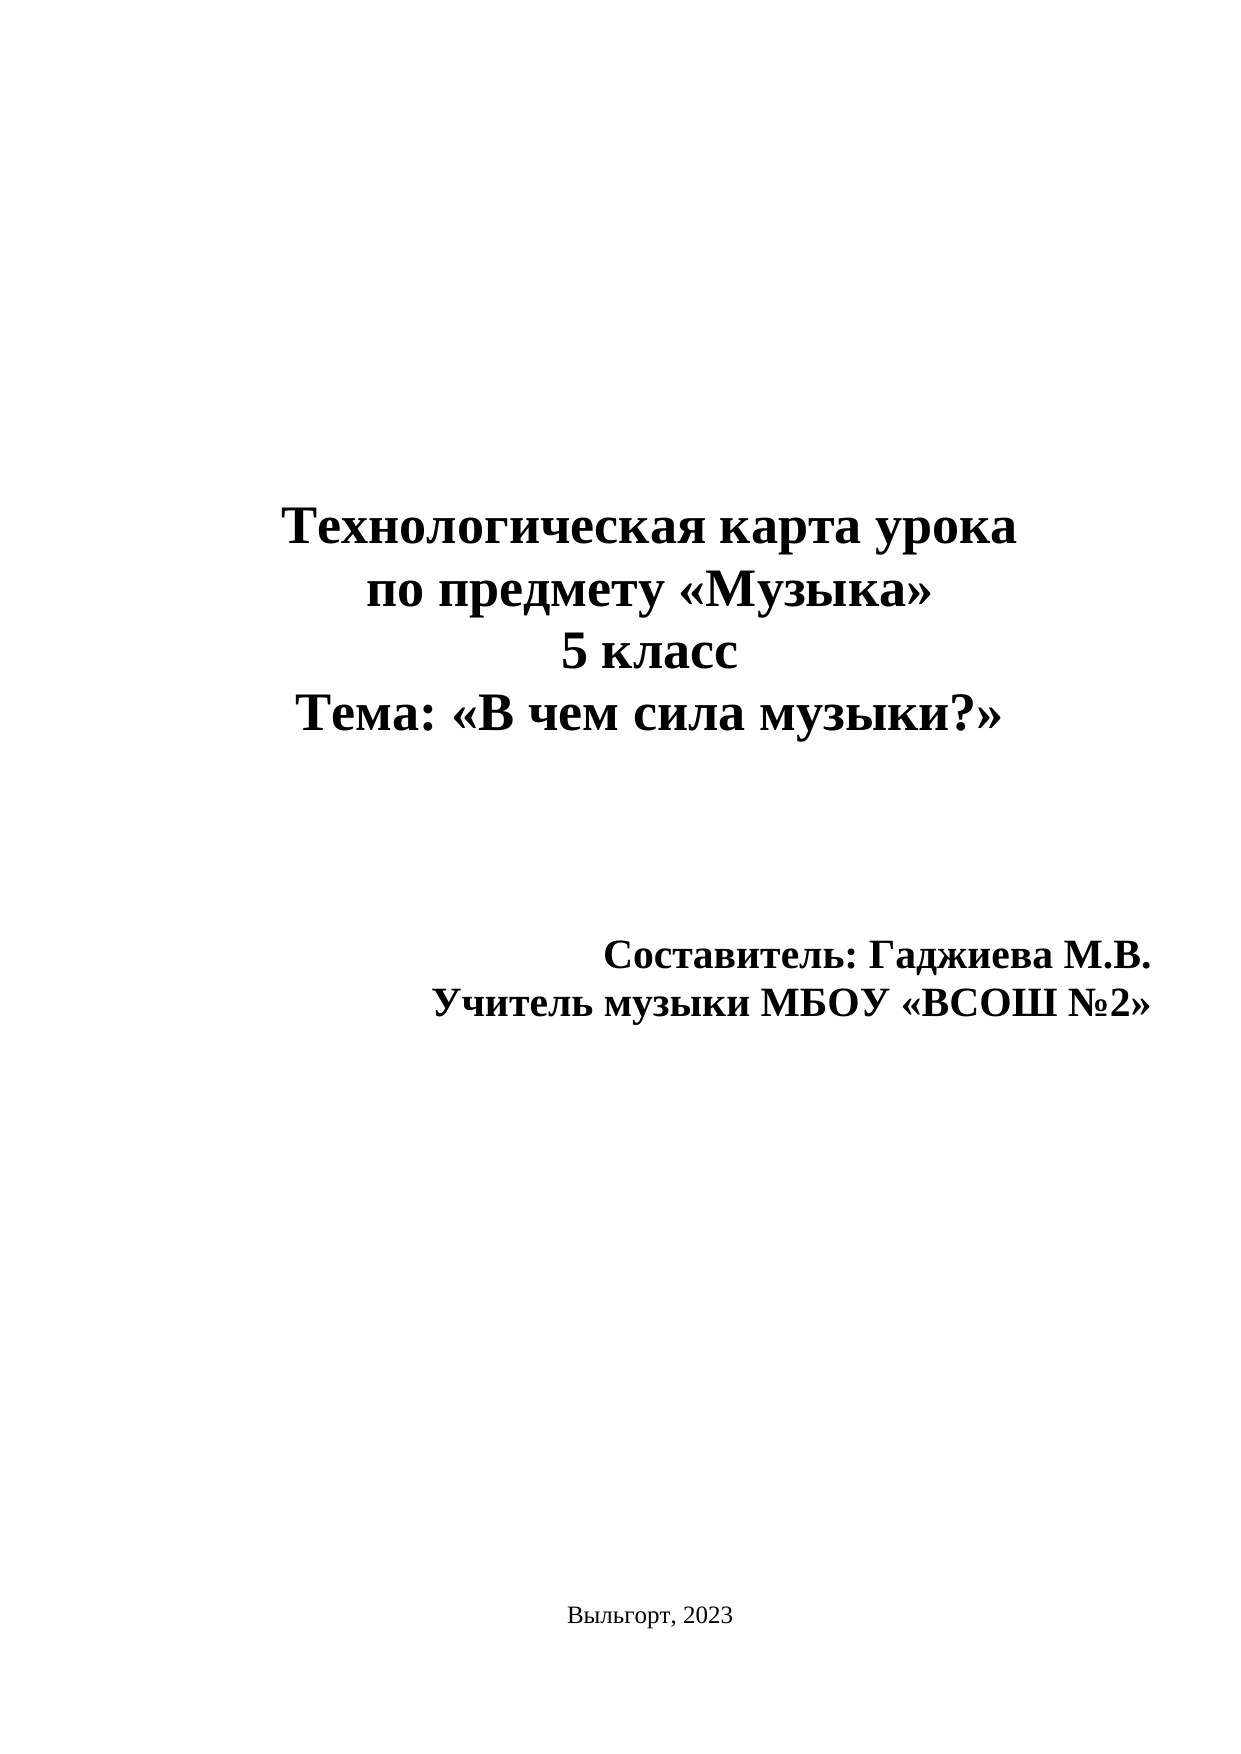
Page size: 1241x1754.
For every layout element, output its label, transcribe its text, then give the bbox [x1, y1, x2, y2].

text 5 класс [89, 618, 1152, 680]
text Технологическая карта урока [89, 493, 1152, 556]
text по предмету «Музыка» [89, 556, 1152, 618]
text Составитель: Гаджиева М.В. [89, 929, 1152, 977]
text Тема: «В чем сила музыки?» [89, 680, 1152, 743]
text Учитель музыки МБОУ «ВСОШ №2» [89, 977, 1152, 1025]
text Выльгорт, 2023 [89, 1600, 1152, 1629]
